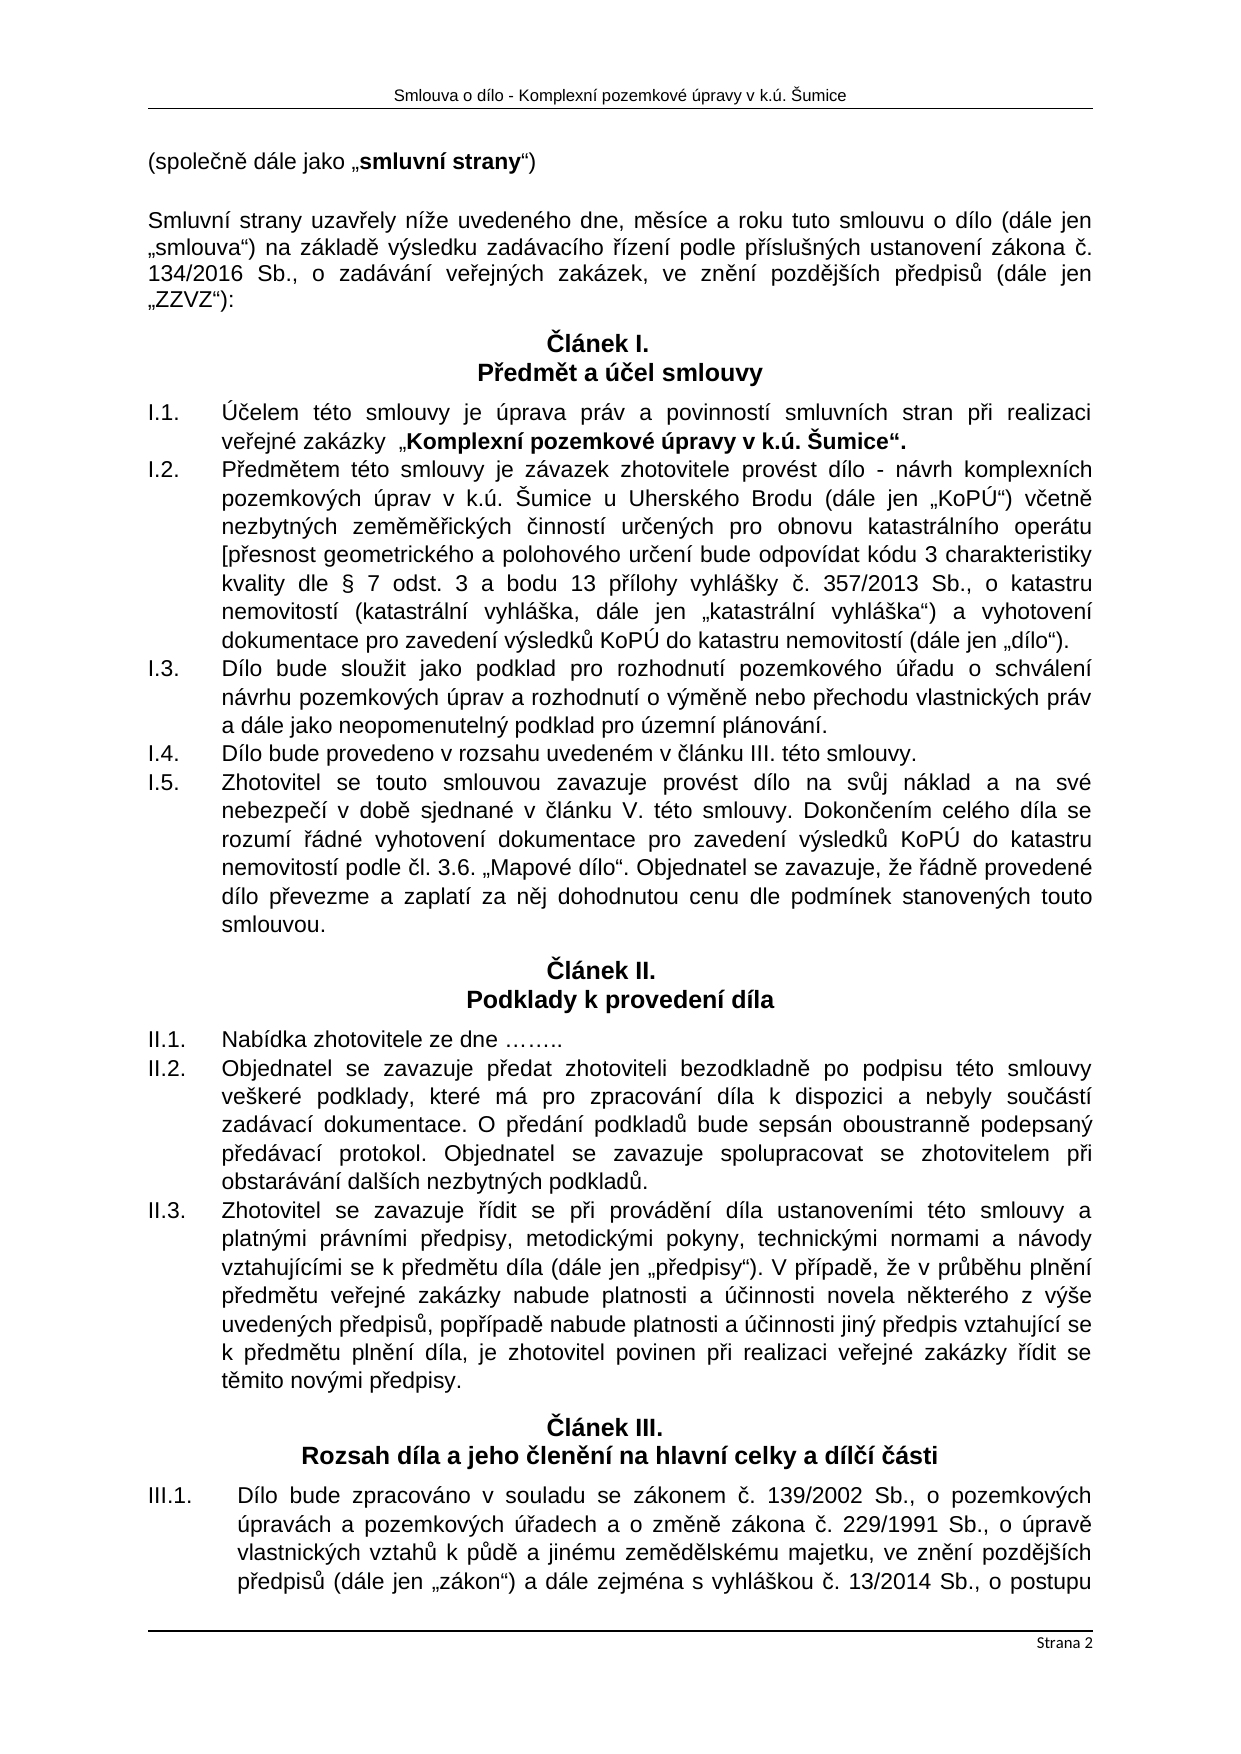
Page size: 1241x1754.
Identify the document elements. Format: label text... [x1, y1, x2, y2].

list Dílo bude provedeno v rozsahu uvedeném v článku III. této smlouvy. [148, 740, 1093, 767]
list Zhotovitel se touto smlouvou zavazuje provést dílo na svůj náklad a na své nebezpečí v době sjednané v článku V. této smlouvy. Dokončením celého díla se rozumí řádné vyhotovení dokumentace pro zavedení výsledků KoPÚ do katastru nemovitostí podle čl. 3.6. „Mapové dílo“. Objednatel se zavazuje, že řádně provedené dílo převezme a zaplatí za něj dohodnutou cenu dle podmínek stanovených touto smlouvou. [148, 769, 1093, 937]
text (společně dále jako „smluvní strany“) [148, 148, 1093, 174]
list Dílo bude sloužit jako podklad pro rozhodnutí pozemkového úřadu o schválení návrhu pozemkových úprav a rozhodnutí o výměně nebo přechodu vlastnických práv a dále jako neopomenutelný podklad pro územní plánování. [148, 655, 1093, 738]
list Objednatel se zavazuje předat zhotoviteli bezodkladně po podpisu této smlouvy veškeré podklady, které má pro zpracování díla k dispozici a nebyly součástí zadávací dokumentace. O předání podkladů bude sepsán oboustranně podepsaný předávací protokol. Objednatel se zavazuje spolupracovat se zhotovitelem při obstarávání dalších nezbytných podkladů. [148, 1054, 1093, 1195]
text Smluvní strany uzavřely níže uvedeného dne, měsíce a roku tuto smlouvu o dílo (dále jen „smlouva“) na základě výsledku zadávacího řízení podle příslušných ustanovení zákona č. 134/2016 Sb., o zadávání veřejných zakázek, ve znění pozdějších předpisů (dále jen „ZZVZ“): [148, 207, 1093, 312]
list Nabídka zhotovitele ze dne …….. [148, 1026, 1093, 1052]
subtitle Předmět a účel smlouvy [148, 329, 1093, 387]
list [148, 1482, 1093, 1594]
subtitle Rozsah díla a jeho členění na hlavní celky a dílčí části [148, 1412, 1093, 1470]
list Zhotovitel se zavazuje řídit se při provádění díla ustanoveními této smlouvy a platnými právními předpisy, metodickými pokyny, technickými normami a návody vztahujícími se k předmětu díla (dále jen „předpisy“). V případě, že v průběhu plnění předmětu veřejné zakázky nabude platnosti a účinnosti novela některého z výše uvedených předpisů, popřípadě nabude platnosti a účinnosti jiný předpis vztahující se k předmětu plnění díla, je zhotovitel povinen při realizaci veřejné zakázky řídit se těmito novými předpisy. [148, 1197, 1093, 1394]
list Předmětem této smlouvy je závazek zhotovitele provést dílo - návrh komplexních pozemkových úprav v k.ú. Šumice u Uherského Brodu (dále jen „KoPÚ“) včetně nezbytných zeměměřických činností určených pro obnovu katastrálního operátu [přesnost geometrického a polohového určení bude odpovídat kódu 3 charakteristiky kvality dle § 7 odst. 3 a bodu 13 přílohy vyhlášky č. 357/2013 Sb., o katastru nemovitostí (katastrální vyhláška, dále jen „katastrální vyhláška“) a vyhotovení dokumentace pro zavedení výsledků KoPÚ do katastru nemovitostí (dále jen „dílo“). [148, 456, 1093, 653]
list Účelem této smlouvy je úprava práv a povinností smluvních stran při realizaci veřejné zakázky „Komplexní pozemkové úpravy v k.ú. Šumice“. [148, 399, 1093, 454]
subtitle Podklady k provedení díla [148, 956, 1093, 1014]
